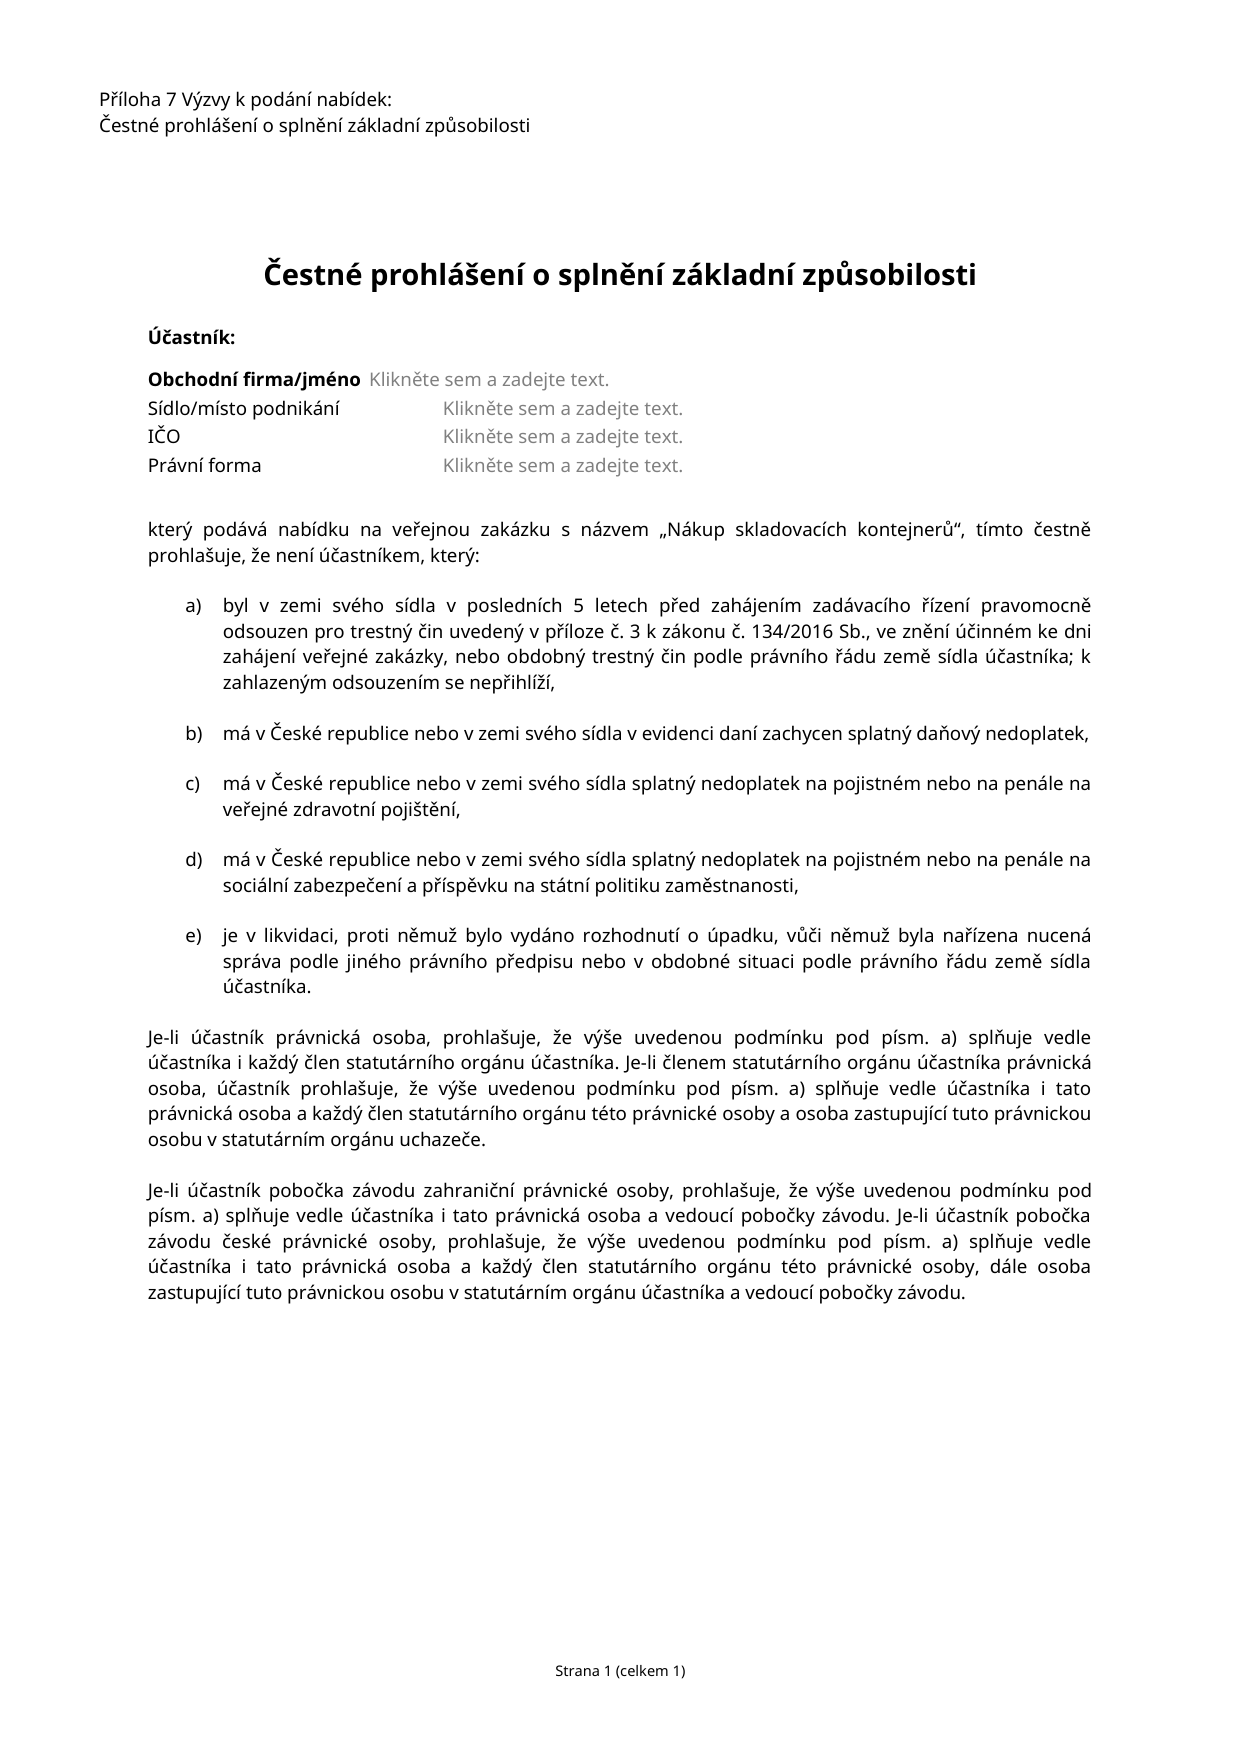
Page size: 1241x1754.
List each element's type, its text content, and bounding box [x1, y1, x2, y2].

text Je-li účastník pobočka závodu zahraniční právnické osoby, prohlašuje, že výše uvedenou podmínku pod písm. a) splňuje vedle účastníka i tato právnická osoba a vedoucí pobočky závodu. Je-li účastník pobočka závodu české právnické osoby, prohlašuje, že výše uvedenou podmínku pod písm. a) splňuje vedle účastníka i tato právnická osoba a každý člen statutárního orgánu této právnické osoby, dále osoba zastupující tuto právnickou osobu v statutárním orgánu účastníka a vedoucí pobočky závodu. [148, 1177, 1093, 1305]
text IČO [148, 421, 1093, 450]
text který podává nabídku na veřejnou zakázku s názvem „Nákup skladovacích kontejnerů“, tímto čestně prohlašuje, že není účastníkem, který: [148, 517, 1093, 568]
text Je-li účastník právnická osoba, prohlašuje, že výše uvedenou podmínku pod písm. a) splňuje vedle účastníka i každý člen statutárního orgánu účastníka. Je-li členem statutárního orgánu účastníka právnická osoba, účastník prohlašuje, že výše uvedenou podmínku pod písm. a) splňuje vedle účastníka i tato právnická osoba a každý člen statutárního orgánu této právnické osoby a osoba zastupující tuto právnickou osobu v statutárním orgánu uchazeče. [148, 1024, 1093, 1152]
list má v České republice nebo v zemi svého sídla splatný nedoplatek na pojistném nebo na penále na veřejné zdravotní pojištění, [185, 770, 1093, 821]
list má v České republice nebo v zemi svého sídla splatný nedoplatek na pojistném nebo na penále na sociální zabezpečení a příspěvku na státní politiku zaměstnanosti, [185, 846, 1093, 897]
list má v České republice nebo v zemi svého sídla v evidenci daní zachycen splatný daňový nedoplatek, [185, 720, 1093, 745]
text Obchodní firma/jméno [148, 363, 1093, 392]
text Účastník: [148, 319, 1093, 350]
title Čestné prohlášení o splnění základní způsobilosti [148, 255, 1093, 294]
text Právní forma [148, 450, 1093, 479]
text Sídlo/místo podnikání [148, 392, 1093, 421]
list je v likvidaci, proti němuž bylo vydáno rozhodnutí o úpadku, vůči němuž byla nařízena nucená správa podle jiného právního předpisu nebo v obdobné situaci podle právního řádu země sídla účastníka. [185, 922, 1093, 999]
list byl v zemi svého sídla v posledních 5 letech před zahájením zadávacího řízení pravomocně odsouzen pro trestný čin uvedený v příloze č. 3 k zákonu č. 134/2016 Sb., ve znění účinném ke dni zahájení veřejné zakázky, nebo obdobný trestný čin podle právního řádu země sídla účastníka; k zahlazeným odsouzením se nepřihlíží, [185, 593, 1093, 695]
